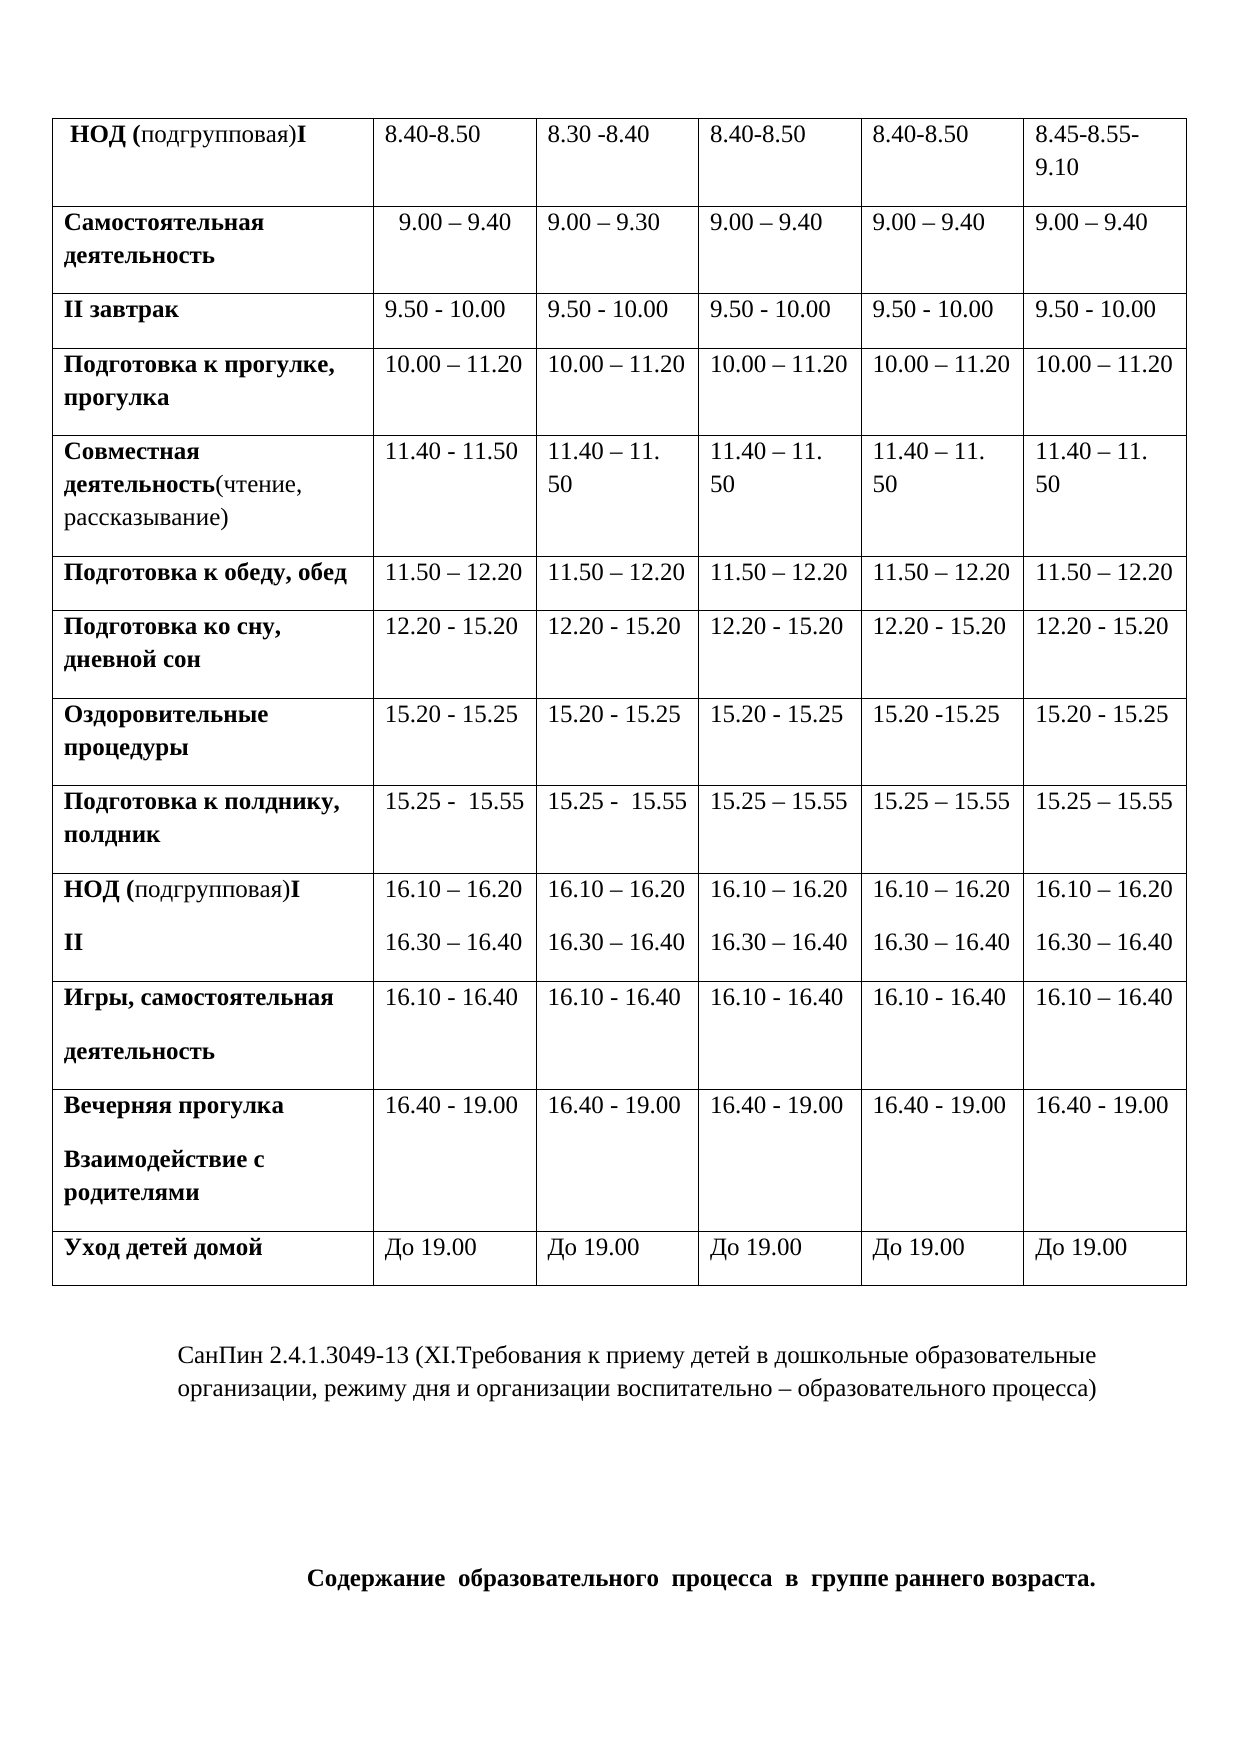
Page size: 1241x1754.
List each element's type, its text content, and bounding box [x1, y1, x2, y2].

table_cell 16.40 - 19.00 [374, 1090, 536, 1231]
table_cell 9.50 - 10.00 [374, 294, 536, 348]
table_cell 16.40 - 19.00 [1024, 1090, 1186, 1231]
table_cell 11.40 – 11. 50 [1024, 436, 1186, 556]
table_cell 16.10 – 16.20 16.30 – 16.40 [862, 874, 1023, 981]
table_cell 10.00 – 11.20 [699, 349, 861, 435]
table_cell 15.20 - 15.25 [537, 699, 698, 785]
table_cell 15.25 - 15.55 [537, 786, 698, 873]
table_cell 11.50 – 12.20 [862, 557, 1023, 610]
table_cell 16.40 - 19.00 [699, 1090, 861, 1231]
text Содержание образовательного процесса в группе раннего возраста. [251, 1563, 1152, 1592]
table_cell 8.40-8.50 [862, 119, 1023, 206]
table_cell Вечерняя прогулка Взаимодействие с родителями [53, 1090, 373, 1231]
table_cell 8.45-8.55-9.10 [1024, 119, 1186, 206]
table_cell До 19.00 [537, 1232, 698, 1285]
table_cell 16.10 – 16.20 16.30 – 16.40 [537, 874, 698, 981]
table_cell 12.20 - 15.20 [537, 611, 698, 698]
table_cell Самостоятельная деятельность [53, 207, 373, 293]
table_cell 12.20 - 15.20 [1024, 611, 1186, 698]
table_cell 11.50 – 12.20 [537, 557, 698, 610]
table_cell 11.40 – 11. 50 [537, 436, 698, 556]
table_cell Подготовка к обеду, обед [53, 557, 373, 610]
table_cell 16.10 – 16.20 16.30 – 16.40 [1024, 874, 1186, 981]
table_cell II завтрак [53, 294, 373, 348]
table_cell 11.40 – 11. 50 [862, 436, 1023, 556]
table_cell Подготовка к полднику, полдник [53, 786, 373, 873]
table_cell 15.25 – 15.55 [699, 786, 861, 873]
table_cell До 19.00 [1024, 1232, 1186, 1285]
table_cell 10.00 – 11.20 [537, 349, 698, 435]
table_cell 16.10 - 16.40 [374, 982, 536, 1089]
table_cell 16.10 – 16.20 16.30 – 16.40 [699, 874, 861, 981]
table_cell Подготовка к прогулке, прогулка [53, 349, 373, 435]
table_cell 8.40-8.50 [699, 119, 861, 206]
table_cell 15.25 - 15.55 [374, 786, 536, 873]
table_cell НОД (подгрупповая)I II [53, 874, 373, 981]
table_cell 9.00 – 9.40 [699, 207, 861, 293]
table_cell До 19.00 [699, 1232, 861, 1285]
table_cell Совместная деятельность(чтение, рассказывание) [53, 436, 373, 556]
table_cell До 19.00 [862, 1232, 1023, 1285]
table_cell 8.40-8.50 [374, 119, 536, 206]
table_cell 11.50 – 12.20 [374, 557, 536, 610]
table_cell 12.20 - 15.20 [699, 611, 861, 698]
table_cell 12.20 - 15.20 [862, 611, 1023, 698]
table_cell 9.00 – 9.30 [537, 207, 698, 293]
table_cell НОД (подгрупповая)I [53, 119, 373, 206]
table_cell 9.00 – 9.40 [374, 207, 536, 293]
table_cell 11.50 – 12.20 [1024, 557, 1186, 610]
table_cell 11.50 – 12.20 [699, 557, 861, 610]
table_cell 16.40 - 19.00 [862, 1090, 1023, 1231]
table_cell 15.20 - 15.25 [374, 699, 536, 785]
table_cell До 19.00 [374, 1232, 536, 1285]
table_cell 16.10 - 16.40 [699, 982, 861, 1089]
table_cell 16.10 - 16.40 [537, 982, 698, 1089]
table_cell 15.25 – 15.55 [1024, 786, 1186, 873]
text СанПин 2.4.1.3049-13 (XI.Требования к приему детей в дошкольные образовательные организации, режиму дня и организации воспитательно – образовательного процесса) [177, 1340, 1152, 1402]
table_cell 9.00 – 9.40 [862, 207, 1023, 293]
table_cell Игры, самостоятельная деятельность [53, 982, 373, 1089]
table_cell 16.10 - 16.40 [862, 982, 1023, 1089]
table_cell 15.20 - 15.25 [1024, 699, 1186, 785]
table_cell 15.25 – 15.55 [862, 786, 1023, 873]
table_cell Подготовка ко сну, дневной сон [53, 611, 373, 698]
table_cell 16.10 – 16.40 [1024, 982, 1186, 1089]
table_cell 9.50 - 10.00 [1024, 294, 1186, 348]
table_cell 9.50 - 10.00 [862, 294, 1023, 348]
table_cell 9.00 – 9.40 [1024, 207, 1186, 293]
table_cell 16.40 - 19.00 [537, 1090, 698, 1231]
table_cell 10.00 – 11.20 [1024, 349, 1186, 435]
table_cell 9.50 - 10.00 [537, 294, 698, 348]
table_cell 11.40 - 11.50 [374, 436, 536, 556]
table_cell 8.30 -8.40 [537, 119, 698, 206]
table_cell 9.50 - 10.00 [699, 294, 861, 348]
table_cell 16.10 – 16.20 16.30 – 16.40 [374, 874, 536, 981]
table_cell 12.20 - 15.20 [374, 611, 536, 698]
table_cell 15.20 - 15.25 [699, 699, 861, 785]
table_cell Оздоровительные процедуры [53, 699, 373, 785]
table_cell 15.20 -15.25 [862, 699, 1023, 785]
table_cell 10.00 – 11.20 [862, 349, 1023, 435]
table_cell 11.40 – 11. 50 [699, 436, 861, 556]
table_cell 10.00 – 11.20 [374, 349, 536, 435]
table_cell Уход детей домой [53, 1232, 373, 1285]
